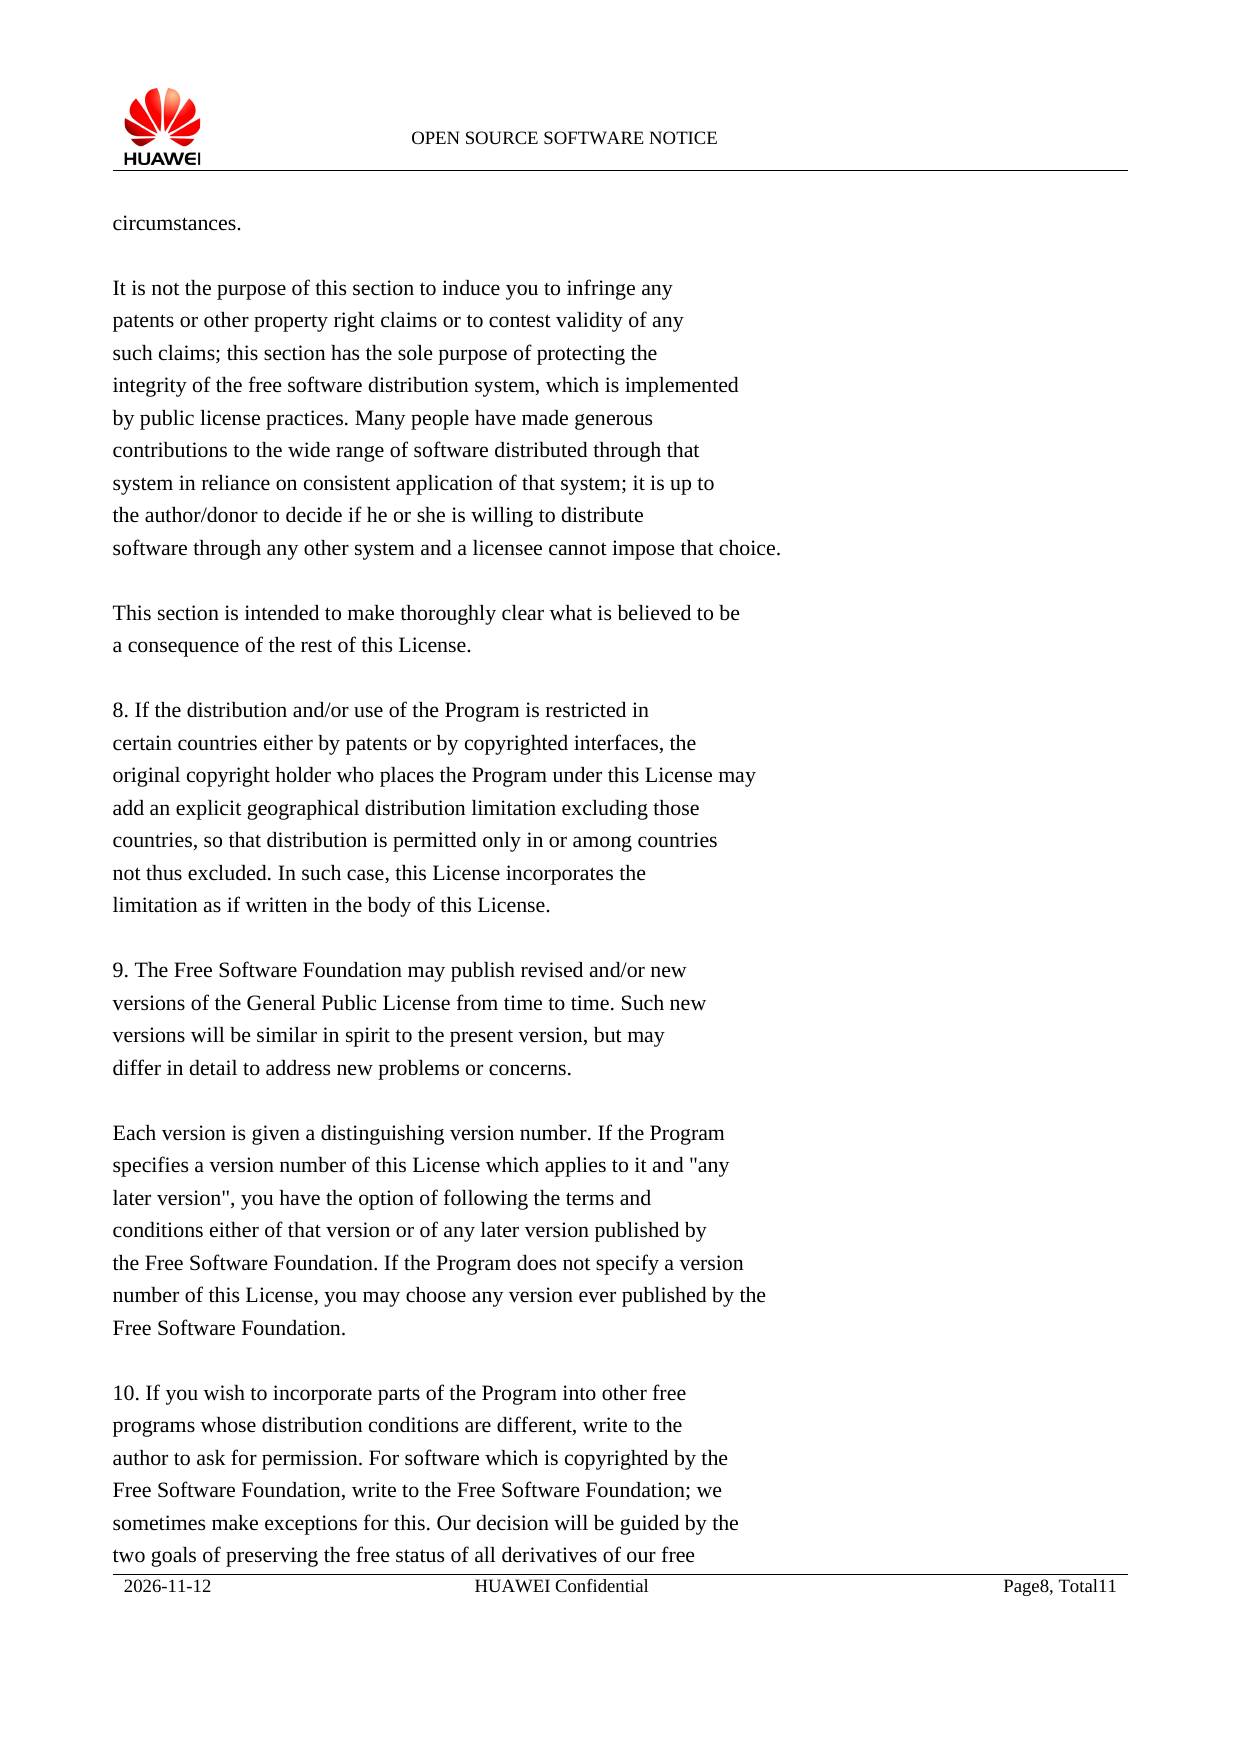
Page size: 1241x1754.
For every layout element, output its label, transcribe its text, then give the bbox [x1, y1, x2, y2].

picture [124, 88, 201, 165]
